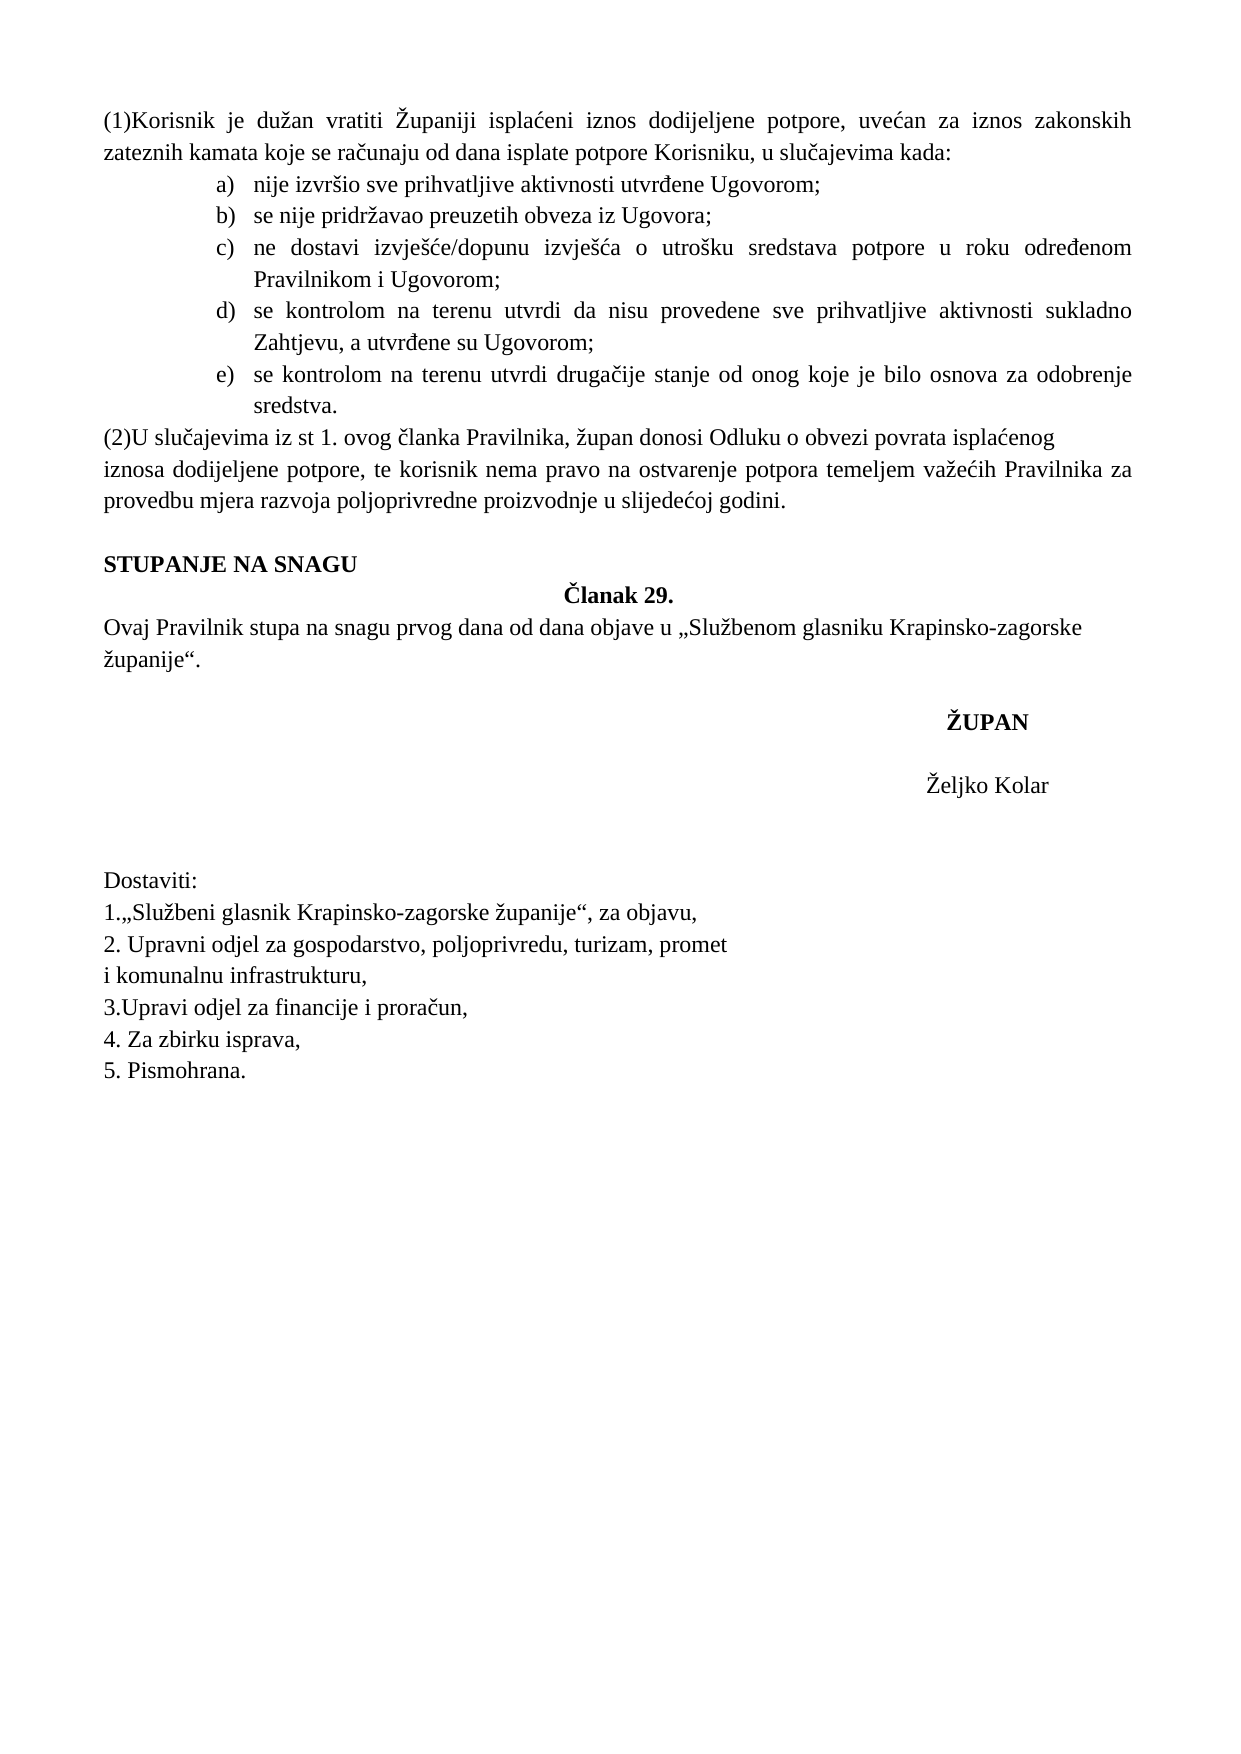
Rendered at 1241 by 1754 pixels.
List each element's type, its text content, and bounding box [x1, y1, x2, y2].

text Željko Kolar [841, 771, 1134, 799]
text (2)U slučajevima iz st 1. ovog članka Pravilnika, župan donosi Odluku o obvezi povrata isplaćenog [103, 423, 1134, 451]
list se nije pridržavao preuzetih obveza iz Ugovora; [216, 201, 1134, 229]
text Dostaviti: [103, 866, 1134, 894]
text (1)Korisnik je dužan vratiti Županiji isplaćeni iznos dodijeljene potpore, uvećan za iznos zakonskih zateznih kamata koje se računaju od dana isplate potpore Korisniku, u slučajevima kada: [103, 106, 1134, 166]
text STUPANJE NA SNAGU [103, 550, 1134, 577]
text Ovaj Pravilnik stupa na snagu prvog dana od dana objave u „Službenom glasniku Krapinsko-zagorske županije“. [103, 613, 1134, 672]
text 2. Upravni odjel za gospodarstvo, poljoprivredu, turizam, promet [103, 930, 1134, 957]
text 4. Za zbirku isprava, [103, 1025, 1134, 1052]
text i komunalnu infrastrukturu, [103, 961, 1134, 989]
text iznosa dodijeljene potpore, te korisnik nema pravo na ostvarenje potpora temeljem važećih Pravilnika za provedbu mjera razvoja poljoprivredne proizvodnje u slijedećoj godini. [103, 455, 1134, 514]
list se kontrolom na terenu utvrdi drugačije stanje od onog koje je bilo osnova za odobrenje sredstva. [216, 360, 1134, 419]
list se kontrolom na terenu utvrdi da nisu provedene sve prihvatljive aktivnosti sukladno Zahtjevu, a utvrđene su Ugovorom; [216, 296, 1134, 356]
text Članak 29. [103, 581, 1134, 609]
text 3.Upravi odjel za financije i proračun, [103, 993, 1134, 1021]
list nije izvršio sve prihvatljive aktivnosti utvrđene Ugovorom; [216, 170, 1134, 197]
text ŽUPAN [841, 708, 1134, 736]
text 5. Pismohrana. [103, 1056, 1134, 1084]
list ne dostavi izvješće/dopunu izvješća o utrošku sredstava potpore u roku određenom Pravilnikom i Ugovorom; [216, 233, 1134, 292]
text 1.„Službeni glasnik Krapinsko-zagorske županije“, za objavu, [103, 898, 1134, 926]
